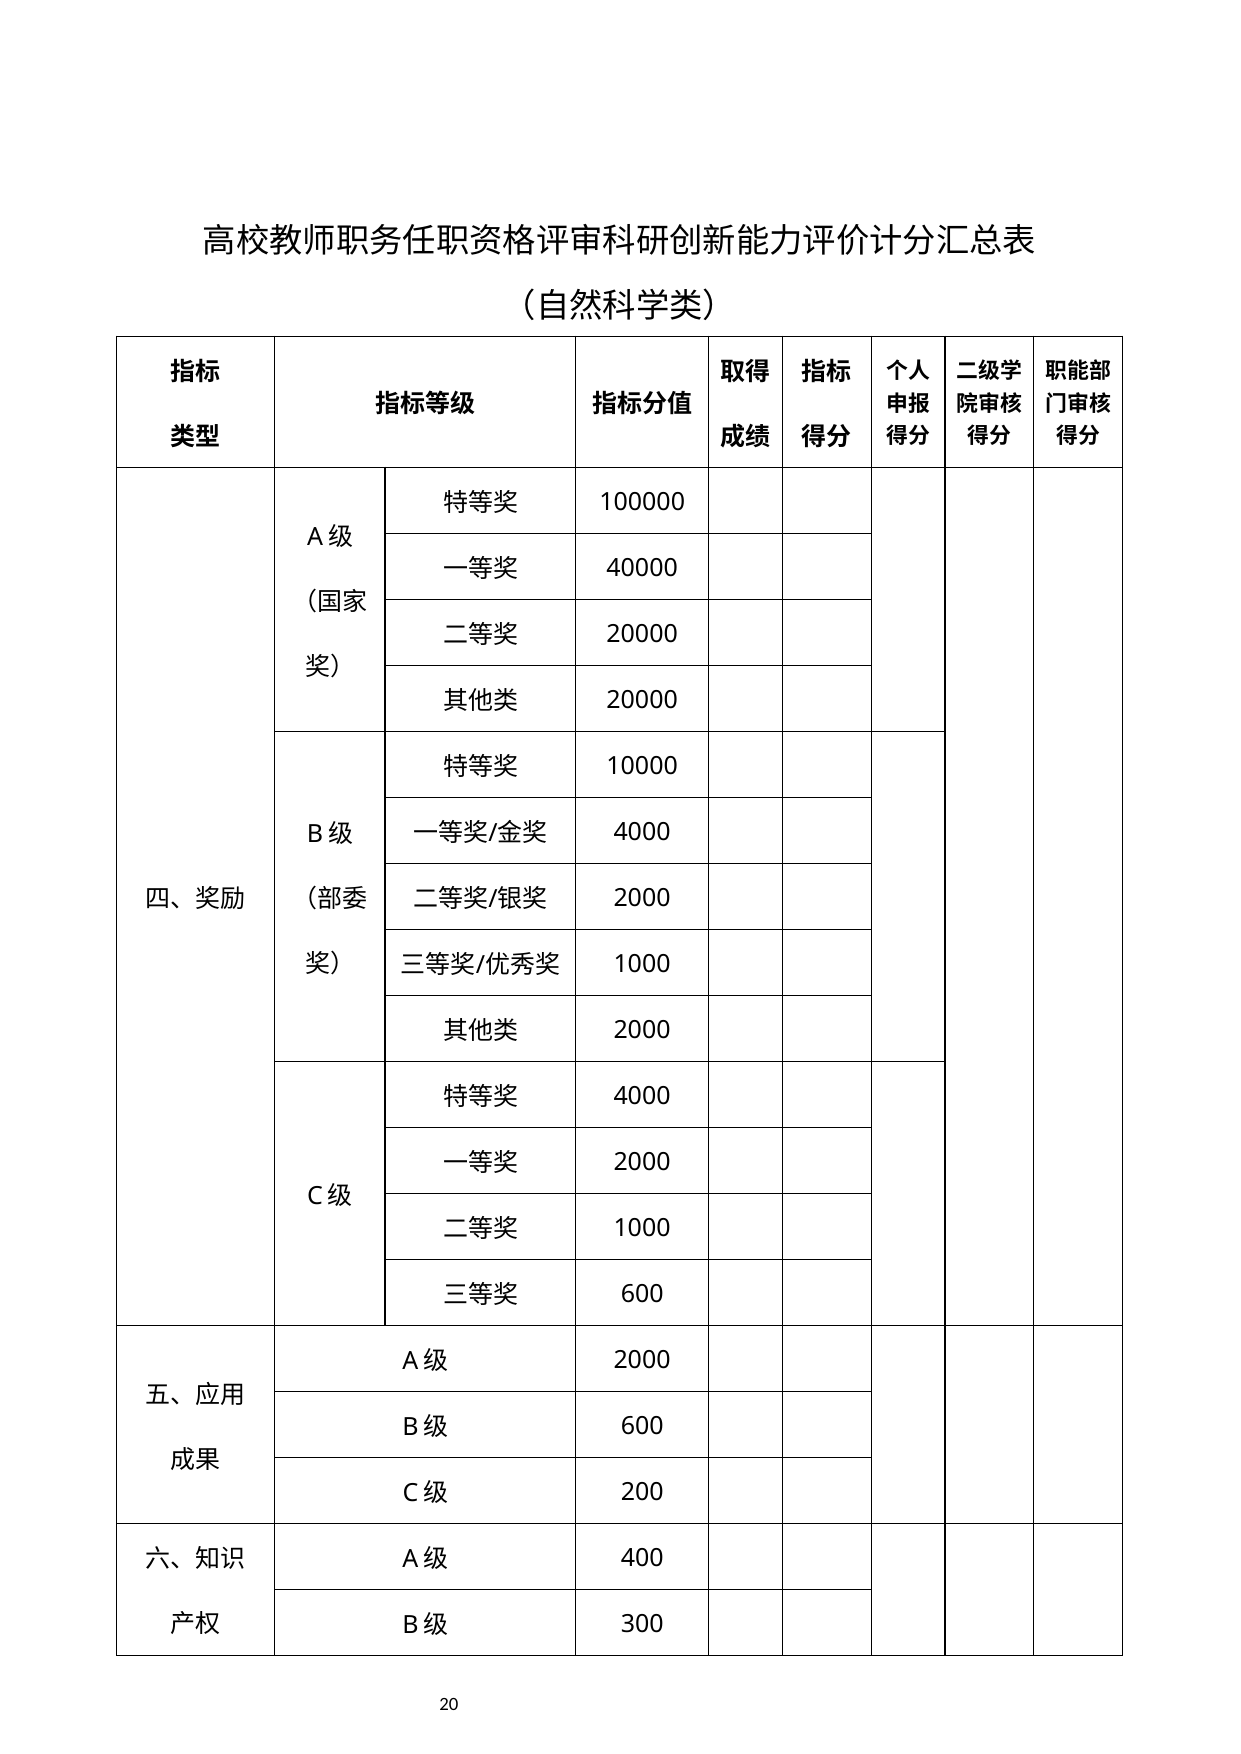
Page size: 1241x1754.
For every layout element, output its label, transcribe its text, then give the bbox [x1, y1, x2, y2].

table_cell 一等奖/金奖 [386, 798, 575, 863]
table_cell 指标得分 [783, 337, 871, 467]
table_cell [783, 864, 871, 929]
table_cell [783, 666, 871, 731]
table_header 高校教师职务任职资格评审科研创新能力评价计分汇总表 （自然科学类） [117, 206, 1122, 336]
table_cell 特等奖 [386, 468, 575, 533]
table_cell 二等奖 [386, 600, 575, 665]
table_cell [946, 468, 1033, 1325]
table_cell [872, 1326, 944, 1523]
table_cell [709, 666, 782, 731]
table_cell 1000 [576, 930, 708, 995]
table_cell 200 [576, 1458, 708, 1523]
table_cell [783, 1128, 871, 1193]
table_cell [872, 1062, 944, 1325]
table_cell 1000 [576, 1194, 708, 1259]
table_cell 二等奖/银奖 [386, 864, 575, 929]
table_cell 一等奖 [386, 534, 575, 599]
table_cell [709, 1128, 782, 1193]
table_cell 特等奖 [386, 1062, 575, 1127]
table_cell [709, 864, 782, 929]
table_cell [709, 1392, 782, 1457]
table_cell [783, 798, 871, 863]
table_cell [709, 1524, 782, 1589]
table_cell 二级学院审核得分 [946, 337, 1033, 467]
table_cell [783, 600, 871, 665]
table_cell A级 [275, 1524, 575, 1589]
table_cell [709, 996, 782, 1061]
table_cell [709, 1062, 782, 1127]
table_cell [783, 732, 871, 797]
table_cell 4000 [576, 798, 708, 863]
table_cell [709, 1260, 782, 1325]
table_cell 六、知识 产权 [117, 1524, 274, 1655]
table_cell 四、奖励 [117, 468, 274, 1325]
table_cell [1034, 1326, 1122, 1523]
table_cell C级 [275, 1458, 575, 1523]
table_cell 2000 [576, 864, 708, 929]
table_cell [783, 1326, 871, 1391]
table_cell 指标分值 [576, 337, 708, 467]
table_cell 10000 [576, 732, 708, 797]
table_cell 300 [576, 1590, 708, 1655]
table_cell 400 [576, 1524, 708, 1589]
table_cell B级 [275, 1392, 575, 1457]
table_cell 一等奖 [386, 1128, 575, 1193]
table_cell [946, 1326, 1033, 1523]
table_cell [709, 798, 782, 863]
table_cell 2000 [576, 1128, 708, 1193]
table_cell 2000 [576, 1326, 708, 1391]
table_cell 2000 [576, 996, 708, 1061]
table_cell [872, 1524, 944, 1655]
table_cell B级（部委奖） [275, 732, 384, 1061]
table_cell [1034, 468, 1122, 1325]
table_cell [709, 468, 782, 533]
table_cell [783, 1194, 871, 1259]
table_cell 取得成绩 [709, 337, 782, 467]
table_cell [783, 1062, 871, 1127]
table_cell [872, 732, 944, 1061]
table_cell [709, 600, 782, 665]
table_cell 个人申报得分 [872, 337, 944, 467]
table_cell 三等奖 [386, 1260, 575, 1325]
table_cell 40000 [576, 534, 708, 599]
table_cell [783, 1458, 871, 1523]
table_cell 100000 [576, 468, 708, 533]
table_cell [946, 1524, 1033, 1655]
table_cell [709, 1590, 782, 1655]
table_cell 职能部门审核得分 [1034, 337, 1122, 467]
table_cell [709, 1458, 782, 1523]
table_cell 五、应用 成果 [117, 1326, 274, 1523]
table_cell 特等奖 [386, 732, 575, 797]
table_cell [783, 1590, 871, 1655]
table_cell [783, 1392, 871, 1457]
table_cell [872, 468, 944, 731]
table_cell 600 [576, 1260, 708, 1325]
table_cell [783, 1260, 871, 1325]
table_cell C级 [275, 1062, 384, 1325]
table_cell A级 [275, 1326, 575, 1391]
table_cell 20000 [576, 666, 708, 731]
table_cell 4000 [576, 1062, 708, 1127]
table_cell 600 [576, 1392, 708, 1457]
table_cell [709, 534, 782, 599]
table_cell B级 [275, 1590, 575, 1655]
table_cell 指标等级 [275, 337, 575, 467]
table_cell 20000 [576, 600, 708, 665]
table_cell [783, 468, 871, 533]
table_cell [783, 996, 871, 1061]
table_cell [709, 930, 782, 995]
table_cell 指标 类型 [117, 337, 274, 467]
table_cell [783, 534, 871, 599]
table_cell [1034, 1524, 1122, 1655]
table_cell [709, 1194, 782, 1259]
table_cell A级（国家奖） [275, 468, 384, 731]
table_cell [783, 1524, 871, 1589]
table_cell 其他类 [386, 666, 575, 731]
table_cell [709, 1326, 782, 1391]
table_cell 二等奖 [386, 1194, 575, 1259]
table_cell 其他类 [386, 996, 575, 1061]
table_cell [783, 930, 871, 995]
table_cell 三等奖/优秀奖 [386, 930, 575, 995]
table_cell [709, 732, 782, 797]
